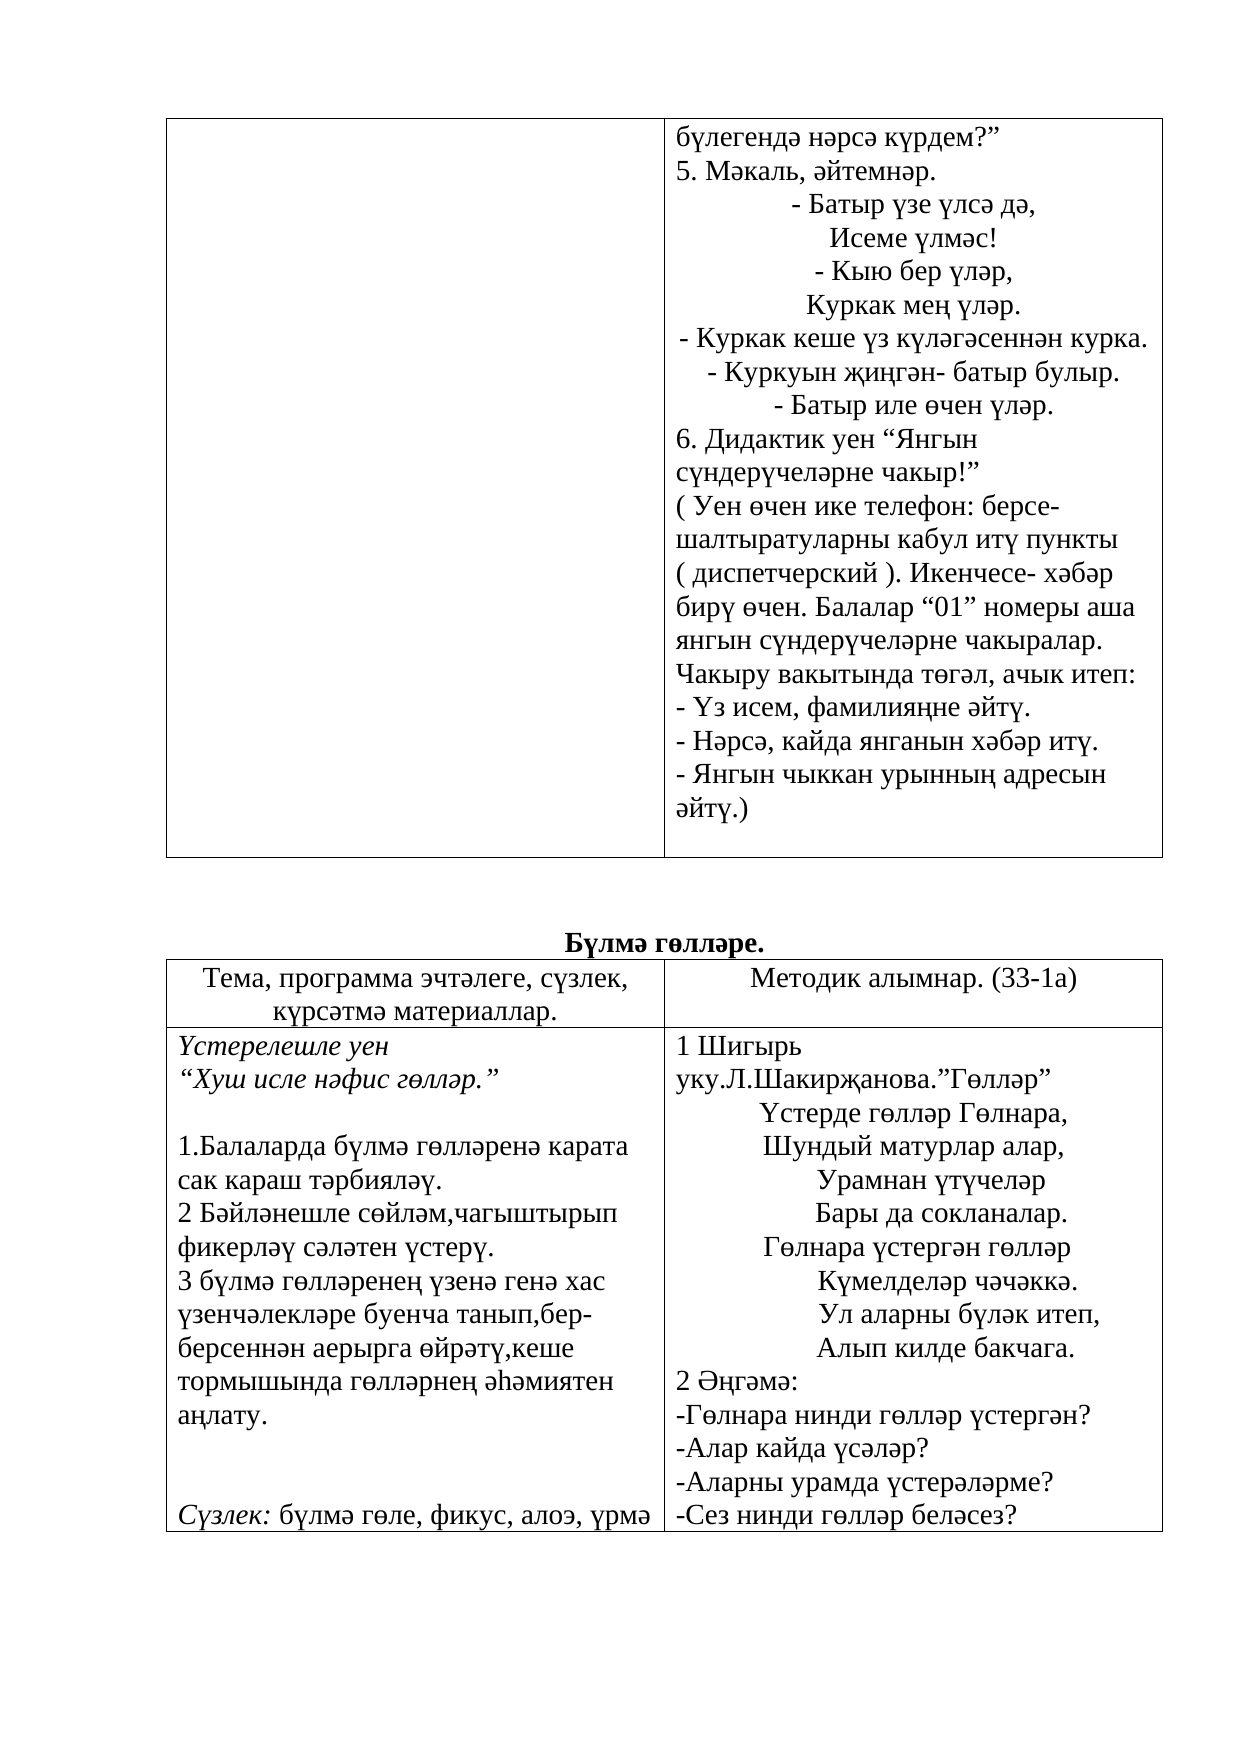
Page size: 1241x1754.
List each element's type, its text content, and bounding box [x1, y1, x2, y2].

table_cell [665, 119, 1162, 857]
text Бүлмә гөлләре. [177, 925, 1152, 959]
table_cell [665, 1028, 1162, 1531]
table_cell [167, 1028, 664, 1531]
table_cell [167, 119, 664, 857]
table_header Тема, программа эчтәлеге, сүзлек, күрсәтмә материаллар. [167, 960, 664, 1027]
table_header Методик алымнар. (33-1а) [665, 960, 1162, 1027]
